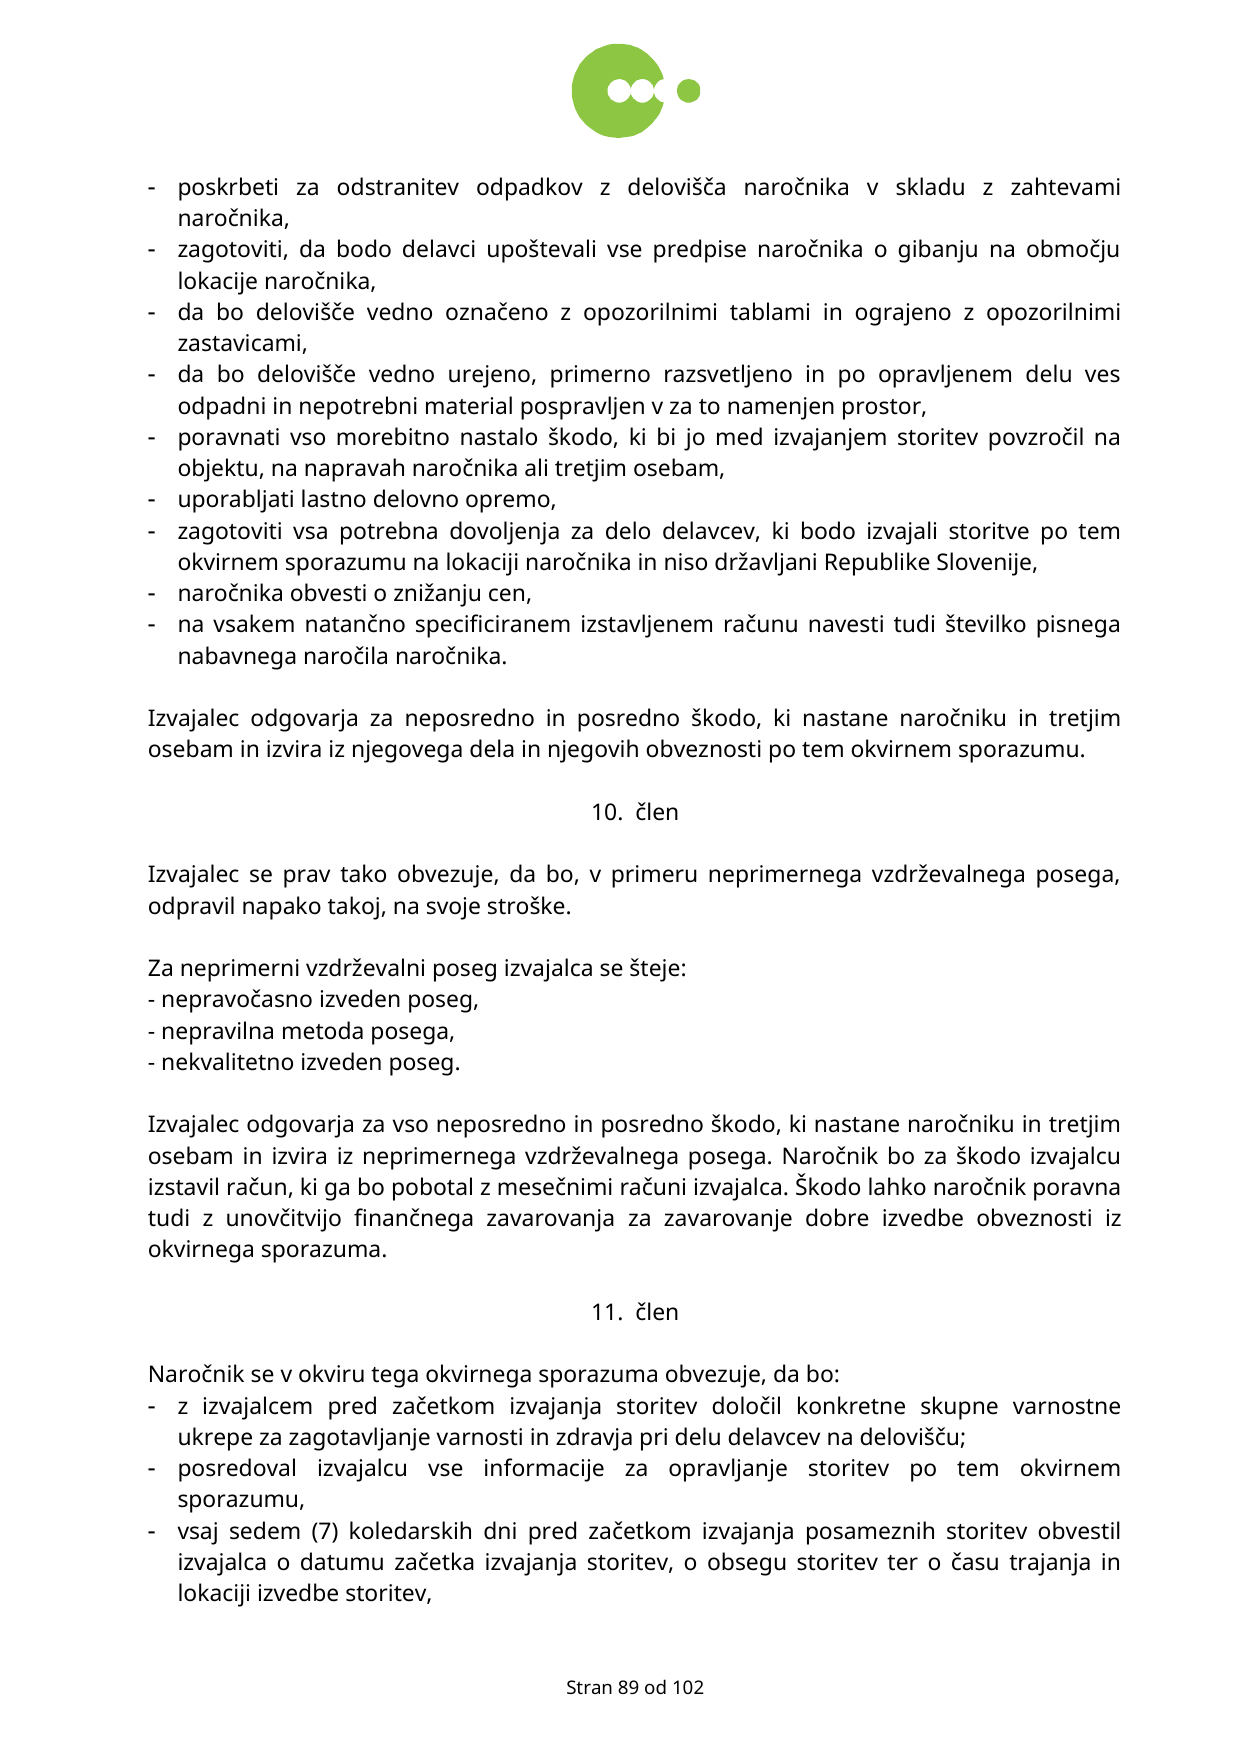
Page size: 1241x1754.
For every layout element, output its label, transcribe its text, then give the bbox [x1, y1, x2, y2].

list zagotoviti, da bodo delavci upoštevali vse predpise naročnika o gibanju na območju lokacije naročnika, [148, 233, 1122, 296]
text Naročnik se v okviru tega okvirnega sporazuma obvezuje, da bo: [148, 1358, 1122, 1390]
text - nepravočasno izveden poseg, [148, 983, 1122, 1015]
text - nepravilna metoda posega, [148, 1015, 1122, 1046]
text Izvajalec se prav tako obvezuje, da bo, v primeru neprimernega vzdrževalnega posega, odpravil napako takoj, na svoje stroške. [148, 858, 1122, 921]
list poskrbeti za odstranitev odpadkov z delovišča naročnika v skladu z zahtevami naročnika, [148, 171, 1122, 233]
list uporabljati lastno delovno opremo, [148, 483, 1122, 515]
list člen [148, 796, 1122, 827]
text Za neprimerni vzdrževalni poseg izvajalca se šteje: [148, 952, 1122, 983]
list vsaj sedem (7) koledarskih dni pred začetkom izvajanja posameznih storitev obvestil izvajalca o datumu začetka izvajanja storitev, o obsegu storitev ter o času trajanja in lokaciji izvedbe storitev, [148, 1515, 1122, 1608]
list da bo delovišče vedno urejeno, primerno razsvetljeno in po opravljenem delu ves odpadni in nepotrebni material pospravljen v za to namenjen prostor, [148, 358, 1122, 421]
list naročnika obvesti o znižanju cen, [148, 577, 1122, 608]
list na vsakem natančno specificiranem izstavljenem računu navesti tudi številko pisnega nabavnega naročila naročnika. [148, 608, 1122, 671]
list zagotoviti vsa potrebna dovoljenja za delo delavcev, ki bodo izvajali storitve po tem okvirnem sporazumu na lokaciji naročnika in niso državljani Republike Slovenije, [148, 515, 1122, 577]
text Izvajalec odgovarja za vso neposredno in posredno škodo, ki nastane naročniku in tretjim osebam in izvira iz neprimernega vzdrževalnega posega. Naročnik bo za škodo izvajalcu izstavil račun, ki ga bo pobotal z mesečnimi računi izvajalca. Škodo lahko naročnik poravna tudi z unovčitvijo finančnega zavarovanja za zavarovanje dobre izvedbe obveznosti iz okvirnega sporazuma. [148, 1108, 1122, 1265]
text Izvajalec odgovarja za neposredno in posredno škodo, ki nastane naročniku in tretjim osebam in izvira iz njegovega dela in njegovih obveznosti po tem okvirnem sporazumu. [148, 702, 1122, 765]
list poravnati vso morebitno nastalo škodo, ki bi jo med izvajanjem storitev povzročil na objektu, na napravah naročnika ali tretjim osebam, [148, 421, 1122, 483]
list člen [148, 1296, 1122, 1327]
list posredoval izvajalcu vse informacije za opravljanje storitev po tem okvirnem sporazumu, [148, 1452, 1122, 1515]
list z izvajalcem pred začetkom izvajanja storitev določil konkretne skupne varnostne ukrepe za zagotavljanje varnosti in zdravja pri delu delavcev na delovišču; [148, 1390, 1122, 1452]
list da bo delovišče vedno označeno z opozorilnimi tablami in ograjeno z opozorilnimi zastavicami, [148, 296, 1122, 358]
text - nekvalitetno izveden poseg. [148, 1046, 1122, 1077]
